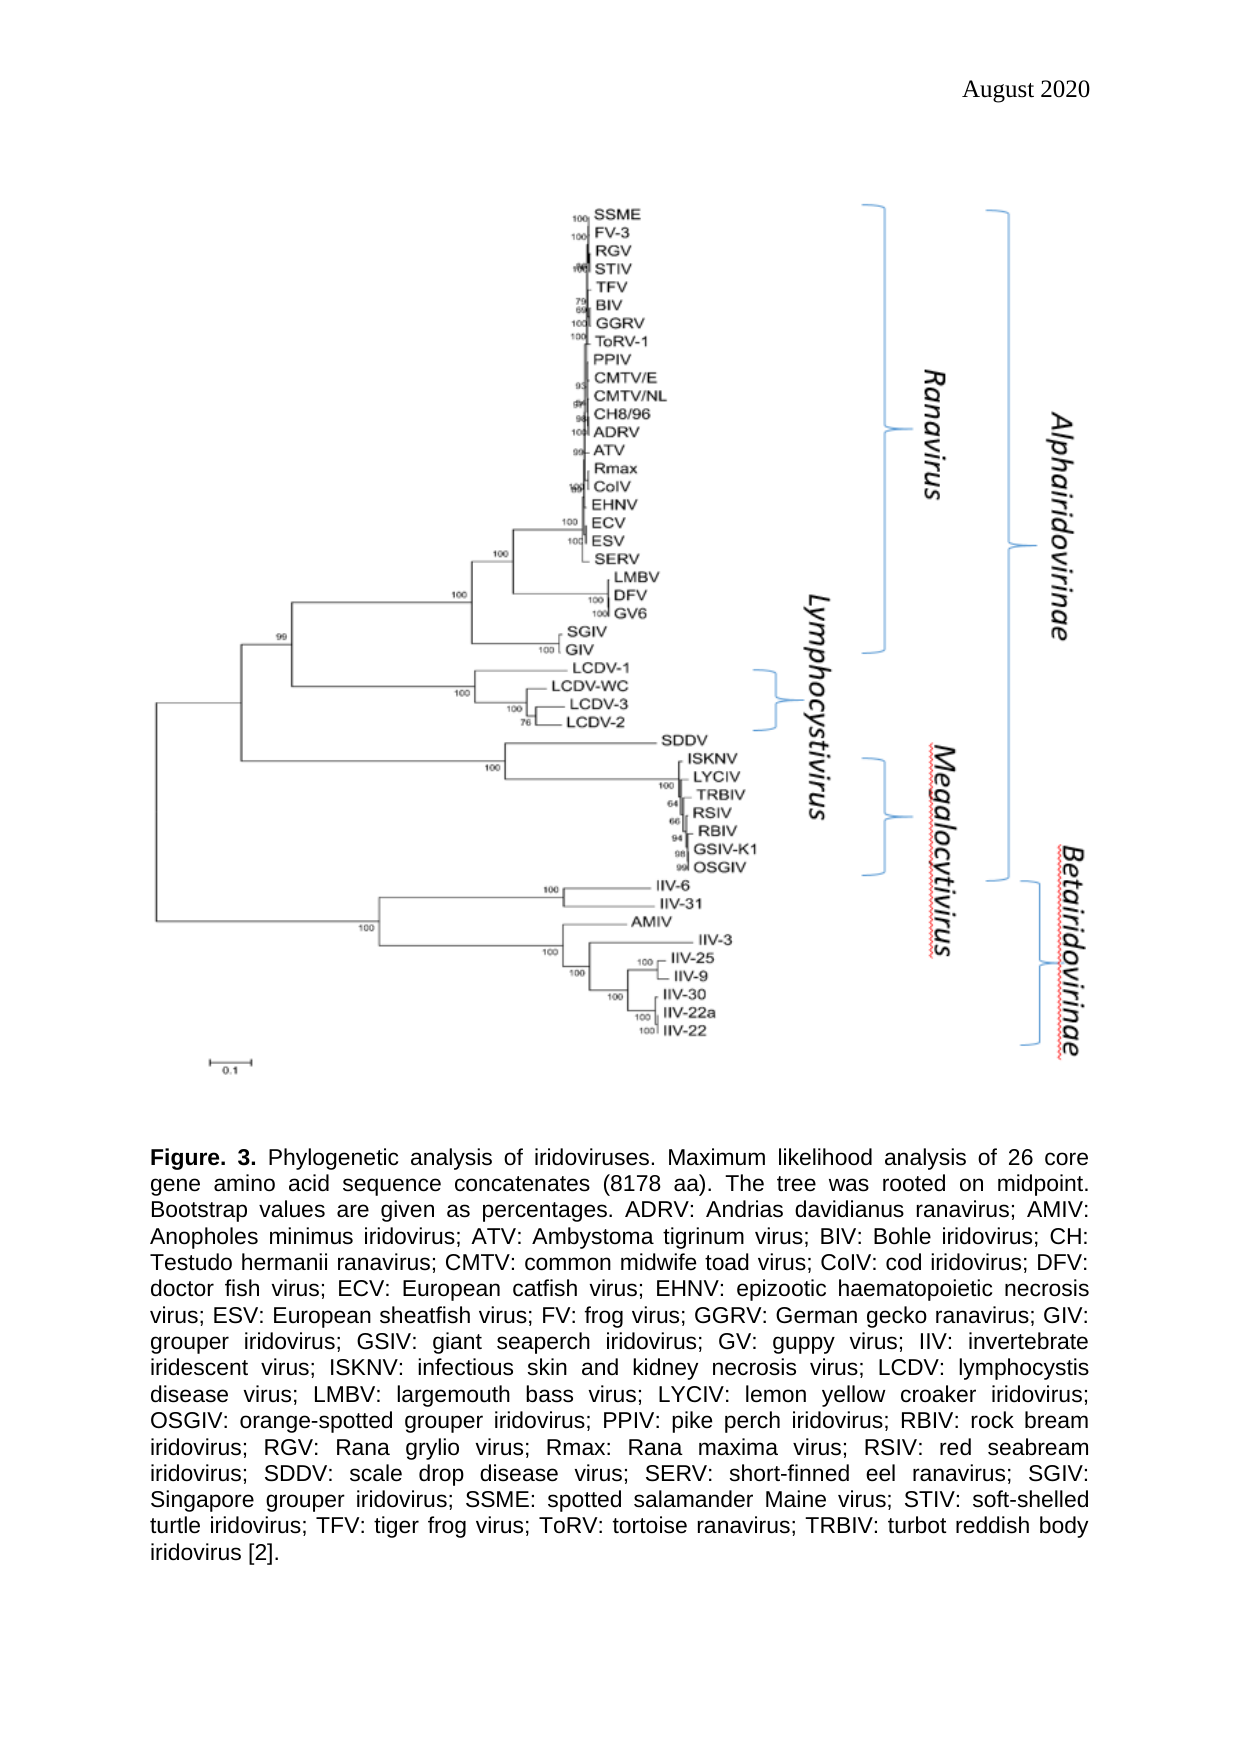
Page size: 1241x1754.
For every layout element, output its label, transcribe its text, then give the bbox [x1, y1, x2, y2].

picture [150, 150, 1086, 1144]
text Figure. 3. Phylogenetic analysis of iridoviruses. Maximum likelihood analysis of 26 core gene amino acid sequence concatenates (8178 aa). The tree was rooted on midpoint. Bootstrap values are given as percentages. ADRV: Andrias davidianus ranavirus; AMIV: Anopholes minimus iridovirus; ATV: Ambystoma tigrinum virus; BIV: Bohle iridovirus; CH: Testudo hermanii ranavirus; CMTV: common midwife toad virus; CoIV: cod iridovirus; DFV: doctor fish virus; ECV: European catfish virus; EHNV: epizootic haematopoietic necrosis virus; ESV: European sheatfish virus; FV: frog virus; GGRV: German gecko ranavirus; GIV: grouper iridovirus; GSIV: giant seaperch iridovirus; GV: guppy virus; IIV: invertebrate iridescent virus; ISKNV: infectious skin and kidney necrosis virus; LCDV: lymphocystis disease virus; LMBV: largemouth bass virus; LYCIV: lemon yellow croaker iridovirus; OSGIV: orange-spotted grouper iridovirus; PPIV: pike perch iridovirus; RBIV: rock bream iridovirus; RGV: Rana grylio virus; Rmax: Rana maxima virus; RSIV: red seabream iridovirus; SDDV: scale drop disease virus; SERV: short-finned eel ranavirus; SGIV: Singapore grouper iridovirus; SSME: spotted salamander Maine virus; STIV: soft-shelled turtle iridovirus; TFV: tiger frog virus; ToRV: tortoise ranavirus; TRBIV: turbot reddish body iridovirus [2]. [150, 1143, 1090, 1565]
